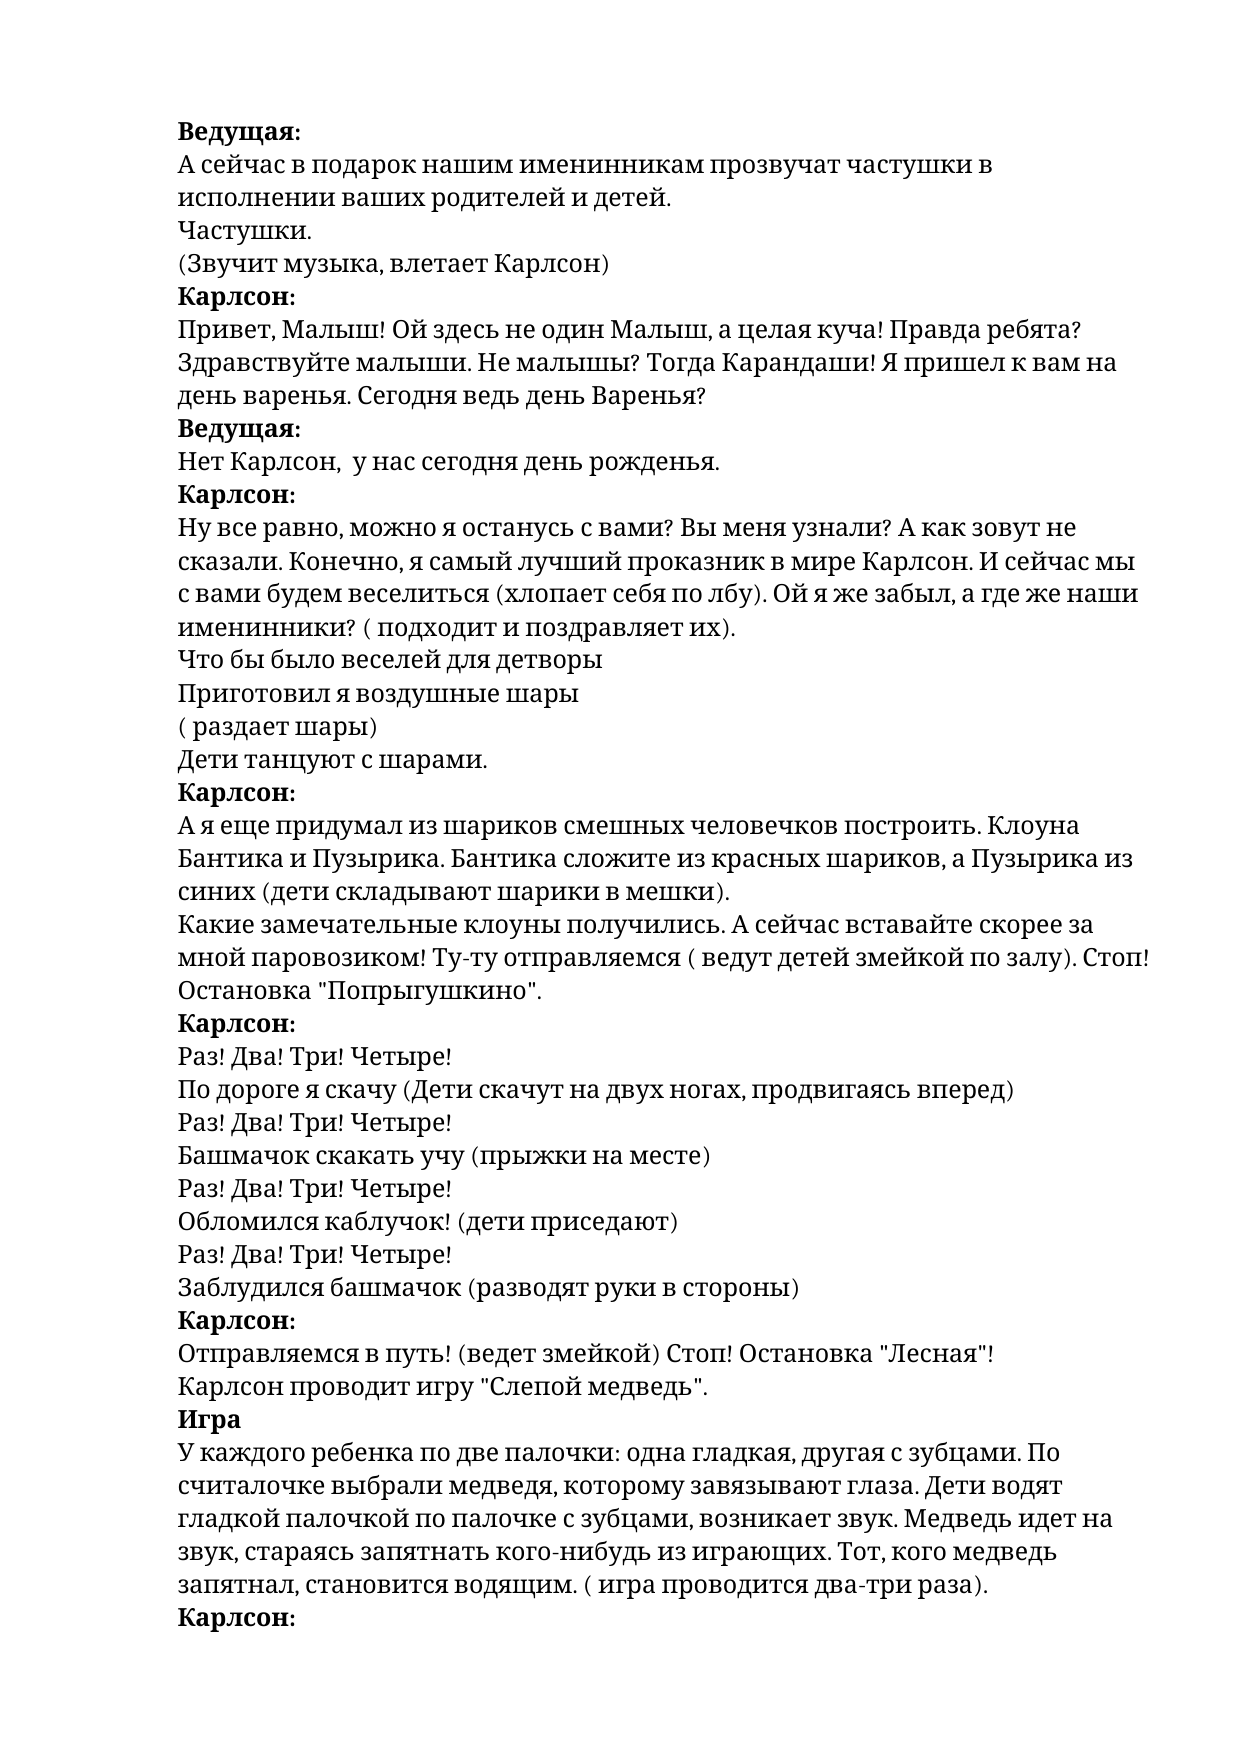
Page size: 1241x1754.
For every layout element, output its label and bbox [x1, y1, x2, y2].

text [177, 118, 1152, 1633]
